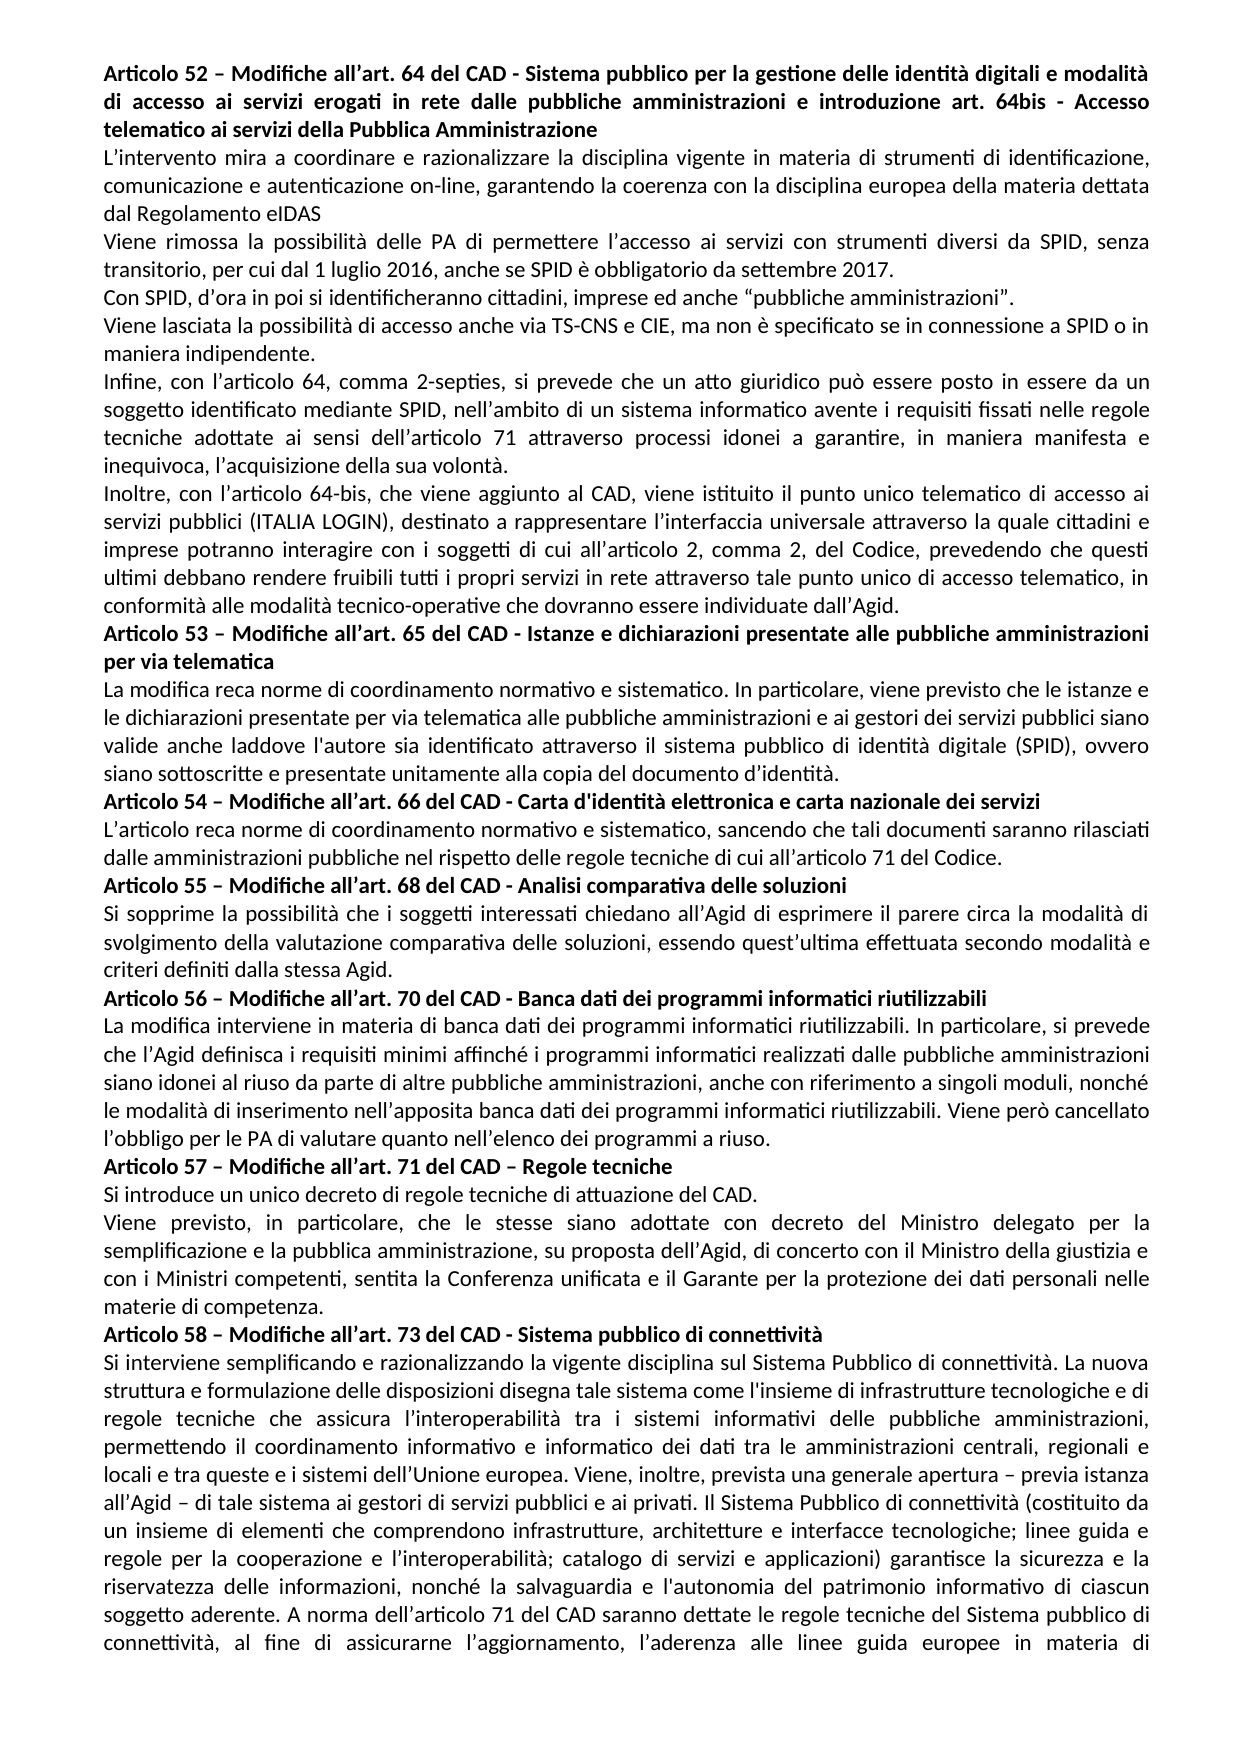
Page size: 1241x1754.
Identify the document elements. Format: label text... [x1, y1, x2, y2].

list Articolo 53 – Modifiche all’art. 65 del CAD - Istanze e dichiarazioni presentate alle pubbliche amministrazioni per via telematica [103, 619, 1152, 675]
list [103, 1348, 1152, 1656]
list Viene previsto, in particolare, che le stesse siano adottate con decreto del Ministro delegato per la semplificazione e la pubblica amministrazione, su proposta dell’Agid, di concerto con il Ministro della giustizia e con i Ministri competenti, sentita la Conferenza unificata e il Garante per la protezione dei dati personali nelle materie di competenza. [103, 1208, 1152, 1320]
list Articolo 54 – Modifiche all’art. 66 del CAD - Carta d'identità elettronica e carta nazionale dei servizi [103, 787, 1152, 816]
list Con SPID, d’ora in poi si identificheranno cittadini, imprese ed anche “pubbliche amministrazioni”. [103, 283, 1152, 311]
list Viene rimossa la possibilità delle PA di permettere l’accesso ai servizi con strumenti diversi da SPID, senza transitorio, per cui dal 1 luglio 2016, anche se SPID è obbligatorio da settembre 2017. [103, 227, 1152, 283]
list Articolo 57 – Modifiche all’art. 71 del CAD – Regole tecniche [103, 1152, 1152, 1180]
list Viene lasciata la possibilità di accesso anche via TS-CNS e CIE, ma non è specificato se in connessione a SPID o in maniera indipendente. [103, 311, 1152, 367]
list Articolo 55 – Modifiche all’art. 68 del CAD - Analisi comparativa delle soluzioni [103, 872, 1152, 899]
list La modifica reca norme di coordinamento normativo e sistematico. In particolare, viene previsto che le istanze e le dichiarazioni presentate per via telematica alle pubbliche amministrazioni e ai gestori dei servizi pubblici siano valide anche laddove l'autore sia identificato attraverso il sistema pubblico di identità digitale (SPID), ovvero siano sottoscritte e presentate unitamente alla copia del documento d’identità. [103, 675, 1152, 787]
list Articolo 58 – Modifiche all’art. 73 del CAD - Sistema pubblico di connettività [103, 1320, 1152, 1348]
list Si sopprime la possibilità che i soggetti interessati chiedano all’Agid di esprimere il parere circa la modalità di svolgimento della valutazione comparativa delle soluzioni, essendo quest’ultima effettuata secondo modalità e criteri definiti dalla stessa Agid. [103, 899, 1152, 984]
list L’articolo reca norme di coordinamento normativo e sistematico, sancendo che tali documenti saranno rilasciati dalle amministrazioni pubbliche nel rispetto delle regole tecniche di cui all’articolo 71 del Codice. [103, 816, 1152, 872]
list Inoltre, con l’articolo 64-bis, che viene aggiunto al CAD, viene istituito il punto unico telematico di accesso ai servizi pubblici (ITALIA LOGIN), destinato a rappresentare l’interfaccia universale attraverso la quale cittadini e imprese potranno interagire con i soggetti di cui all’articolo 2, comma 2, del Codice, prevedendo che questi ultimi debbano rendere fruibili tutti i propri servizi in rete attraverso tale punto unico di accesso telematico, in conformità alle modalità tecnico-operative che dovranno essere individuate dall’Agid. [103, 479, 1152, 619]
list Articolo 52 – Modifiche all’art. 64 del CAD - Sistema pubblico per la gestione delle identità digitali e modalità di accesso ai servizi erogati in rete dalle pubbliche amministrazioni e introduzione art. 64bis - Accesso telematico ai servizi della Pubblica Amministrazione [103, 59, 1152, 143]
list Si introduce un unico decreto di regole tecniche di attuazione del CAD. [103, 1180, 1152, 1208]
list Infine, con l’articolo 64, comma 2-septies, si prevede che un atto giuridico può essere posto in essere da un soggetto identificato mediante SPID, nell’ambito di un sistema informatico avente i requisiti fissati nelle regole tecniche adottate ai sensi dell’articolo 71 attraverso processi idonei a garantire, in maniera manifesta e inequivoca, l’acquisizione della sua volontà. [103, 367, 1152, 479]
list Articolo 56 – Modifiche all’art. 70 del CAD - Banca dati dei programmi informatici riutilizzabili [103, 984, 1152, 1012]
list La modifica interviene in materia di banca dati dei programmi informatici riutilizzabili. In particolare, si prevede che l’Agid definisca i requisiti minimi affinché i programmi informatici realizzati dalle pubbliche amministrazioni siano idonei al riuso da parte di altre pubbliche amministrazioni, anche con riferimento a singoli moduli, nonché le modalità di inserimento nell’apposita banca dati dei programmi informatici riutilizzabili. Viene però cancellato l’obbligo per le PA di valutare quanto nell’elenco dei programmi a riuso. [103, 1012, 1152, 1152]
list L’intervento mira a coordinare e razionalizzare la disciplina vigente in materia di strumenti di identificazione, comunicazione e autenticazione on-line, garantendo la coerenza con la disciplina europea della materia dettata dal Regolamento eIDAS [103, 143, 1152, 227]
